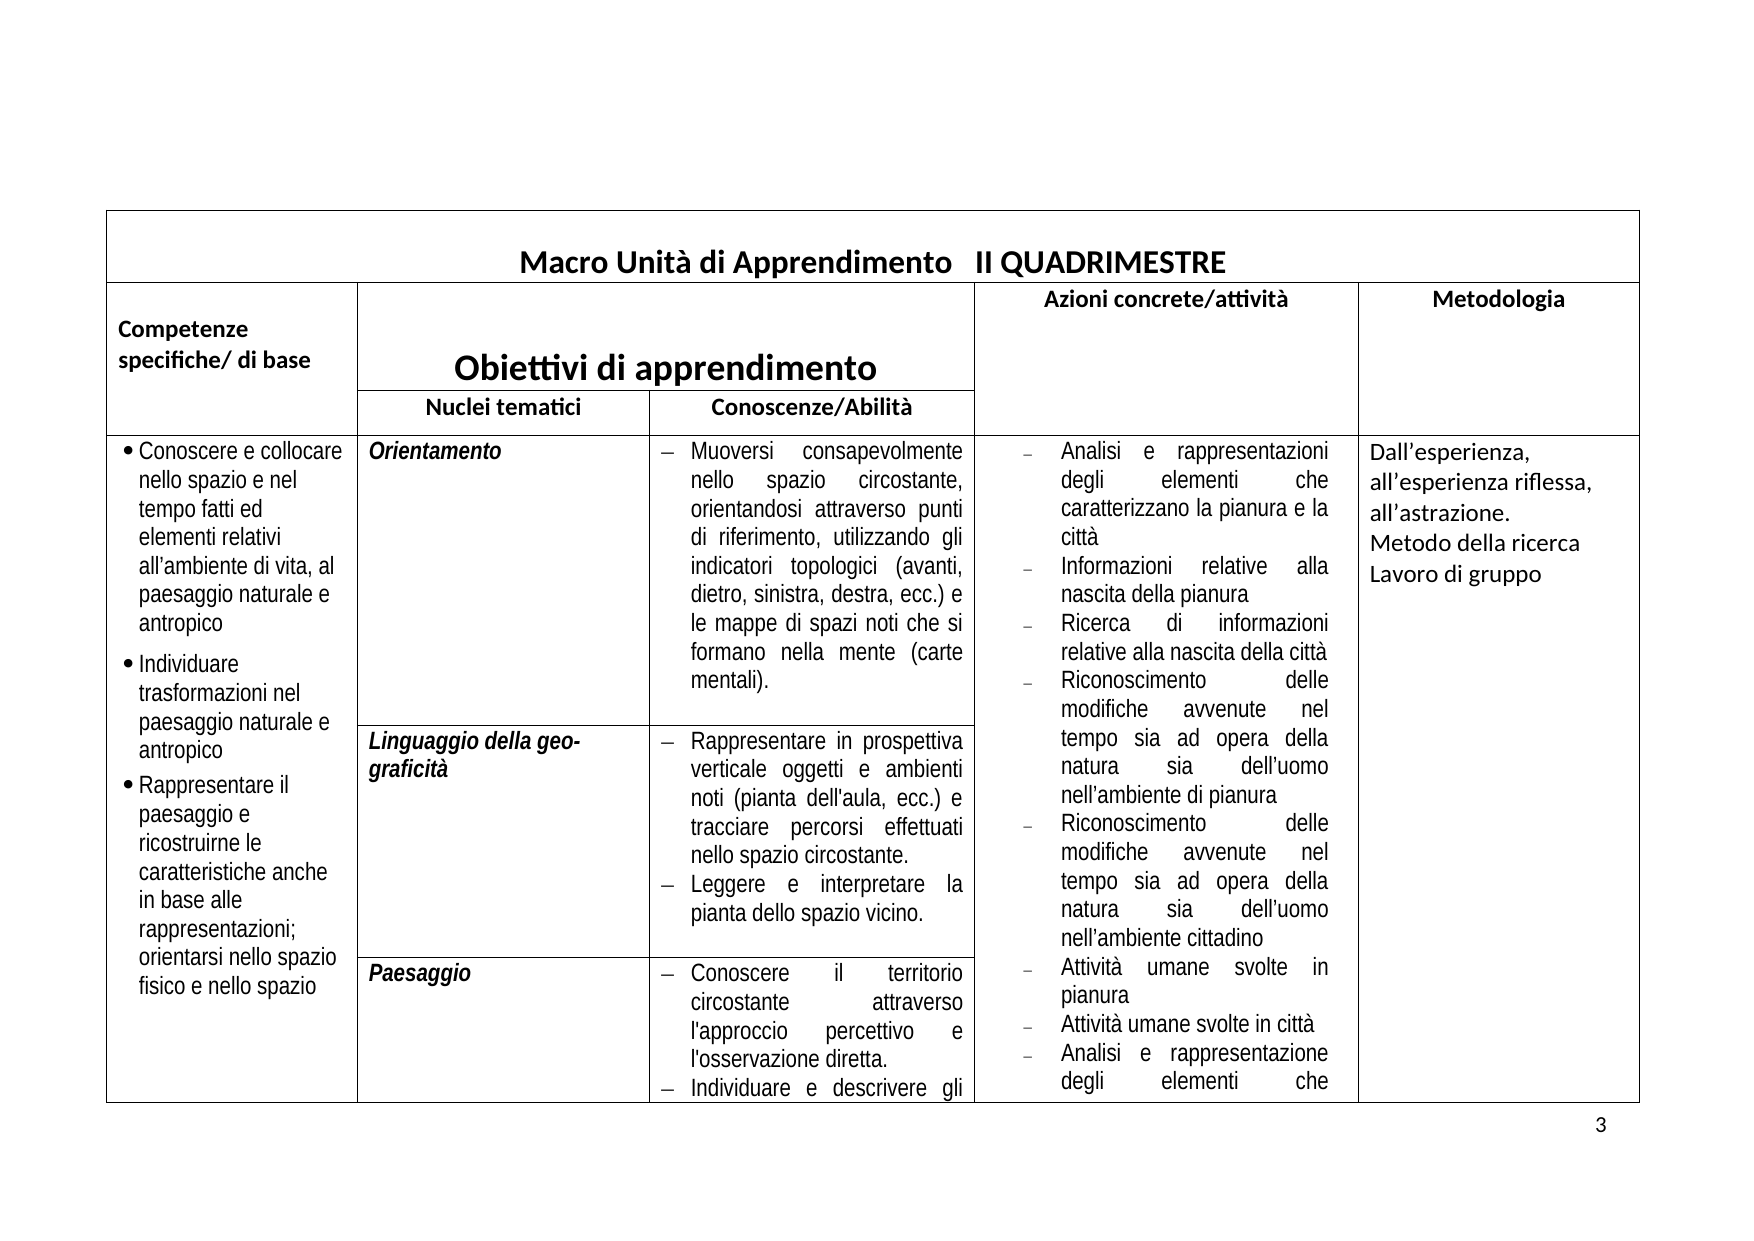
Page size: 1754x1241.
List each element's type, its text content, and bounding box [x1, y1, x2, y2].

table_cell Conoscenze/Abilità [650, 391, 974, 435]
table_cell Conoscere e collocare nello spazio e nel tempo fatti ed elementi relativi all’ambiente di vita, al paesaggio naturale e antropico Individuare trasformazioni nel paesaggio naturale e antropico Rappresentare il paesaggio e ricostruirne le caratteristiche anche in base alle rappresentazioni; orientarsi nello spazio fisico e nello spazio [107, 436, 357, 1102]
table_cell Obiettivi di apprendimento [358, 283, 974, 390]
table_cell Muoversi consapevolmente nello spazio circostante, orientandosi attraverso punti di riferimento, utilizzando gli indicatori topologici (avanti, dietro, sinistra, destra, ecc.) e le mappe di spazi noti che si formano nella mente (carte mentali). [650, 436, 974, 724]
table_cell Metodologia [1359, 283, 1639, 435]
table_cell Competenze specifiche/ di base [107, 283, 357, 435]
table_cell Dall’esperienza, all’esperienza riflessa, all’astrazione. Metodo della ricerca Lavoro di gruppo [1359, 436, 1639, 1102]
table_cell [650, 958, 974, 1102]
table_cell Azioni concrete/attività [975, 283, 1358, 435]
table_cell Orientamento [358, 436, 649, 724]
table_cell Analisi e rappresentazioni degli elementi che caratterizzano la pianura e la città Informazioni relative alla nascita della pianura Ricerca di informazioni relative alla nascita della città Riconoscimento delle modifiche avvenute nel tempo sia ad opera della natura sia dell’uomo nell’ambiente di pianura Riconoscimento delle modifiche avvenute nel tempo sia ad opera della natura sia dell’uomo nell’ambiente cittadino Attività umane svolte in pianura Attività umane svolte in città Analisi e rappresentazione degli elementi che caratterizzano gli ambienti acquatici (mare, fiume e lago) Informazioni sulla nascita degli ambienti acquatici Riconoscimento delle modifiche avvenute nel tempo sia ad opera delle natura sia dell’uomo Attività umane svolte negli ambienti trattati [975, 436, 1358, 1102]
table_cell Paesaggio [358, 958, 649, 1102]
table_cell Linguaggio della geo-graficità [358, 726, 649, 957]
table_cell Rappresentare in prospettiva verticale oggetti e ambienti noti (pianta dell'aula, ecc.) e tracciare percorsi effettuati nello spazio circostante. Leggere e interpretare la pianta dello spazio vicino. [650, 726, 974, 957]
table_cell Nuclei tematici [358, 391, 649, 435]
table_header Macro Unità di Apprendimento II QUADRIMESTRE [107, 211, 1639, 282]
